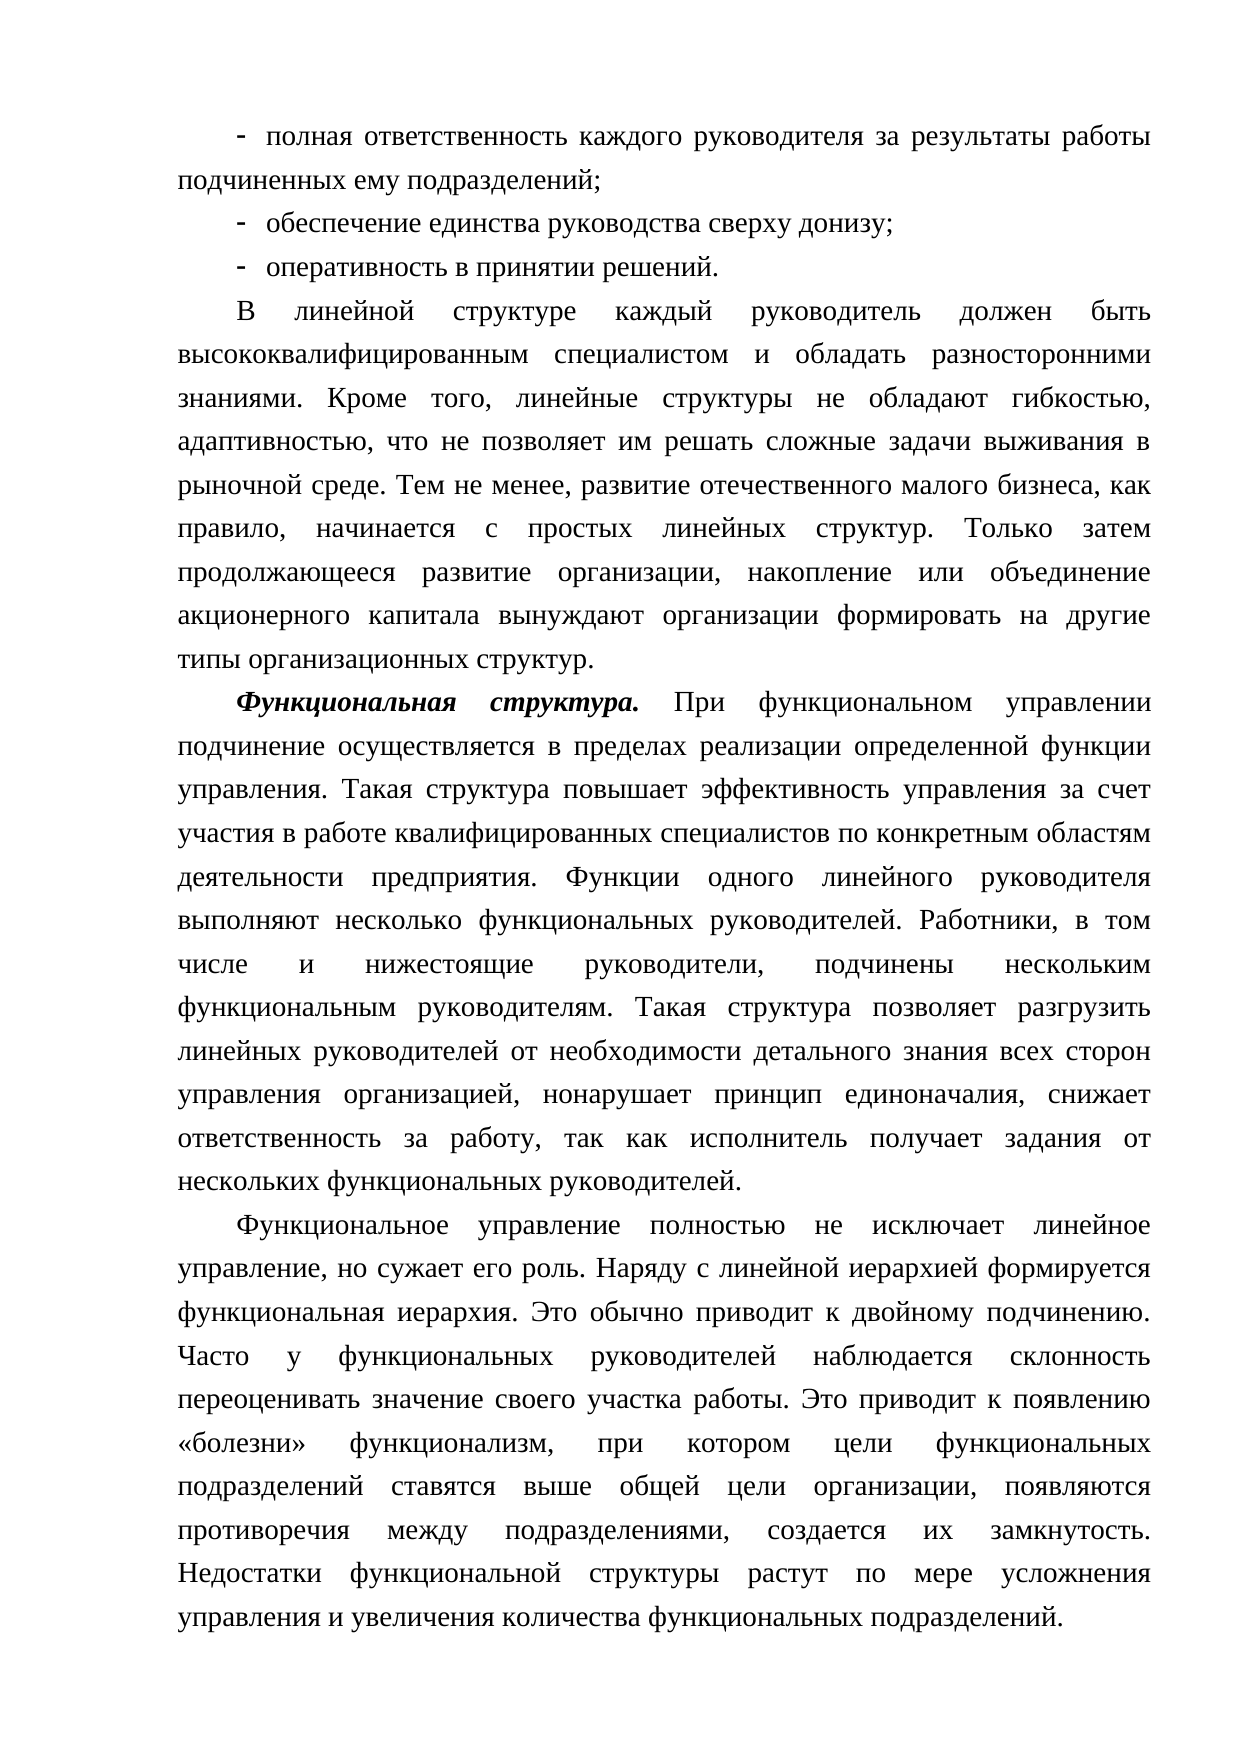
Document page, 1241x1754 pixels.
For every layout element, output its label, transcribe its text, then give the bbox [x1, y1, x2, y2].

list обеспечение единства руководства сверху донизу; [177, 205, 1152, 239]
list полная ответственность каждого руководителя за результаты работы подчиненных ему подразделений; [177, 118, 1152, 195]
text В линейной структуре каждый руководитель должен быть высококвалифицированным специалистом и обладать разносторонними знаниями. Кроме того, линейные структуры не обладают гибкостью, адаптивностью, что не позволяет им решать сложные задачи выживания в рыночной среде. Тем не менее, развитие отечественного малого бизнеса, как правило, начинается с простых линейных структур. Только затем продолжающееся развитие организации, накопление или объединение акционерного капитала вынуждают организации формировать на другие типы организационных структур. [177, 293, 1152, 674]
list оперативность в принятии решений. [177, 249, 1152, 283]
text Функциональная структура. При функциональном управлении подчинение осуществляется в пределах реализации определенной функции управления. Такая структура повышает эффективность управления за счет участия в работе квалифицированных специалистов по конкретным областям деятельности предприятия. Функции одного линейного руководителя выполняют несколько функциональных руководителей. Работники, в том числе и нижестоящие руководители, подчинены нескольким функциональным руководителям. Такая структура позволяет разгрузить линейных руководителей от необходимости детального знания всех сторон управления организацией, нонарушает принцип единоначалия, снижает ответственность за работу, так как исполнитель получает задания от нескольких функциональных руководителей. [177, 684, 1152, 1197]
text Функциональное управление полностью не исключает линейное управление, но сужает его роль. Наряду с линейной иерархией формируется функциональная иерархия. Это обычно приводит к двойному подчинению. Часто у функциональных руководителей наблюдается склонность переоценивать значение своего участка работы. Это приводит к появлению «болезни» функционализм, при котором цели функциональных подразделений ставятся выше общей цели организации, появляются противоречия между подразделениями, создается их замкнутость. Недостатки функциональной структуры растут по мере усложнения управления и увеличения количества функциональных подразделений. [177, 1207, 1152, 1632]
